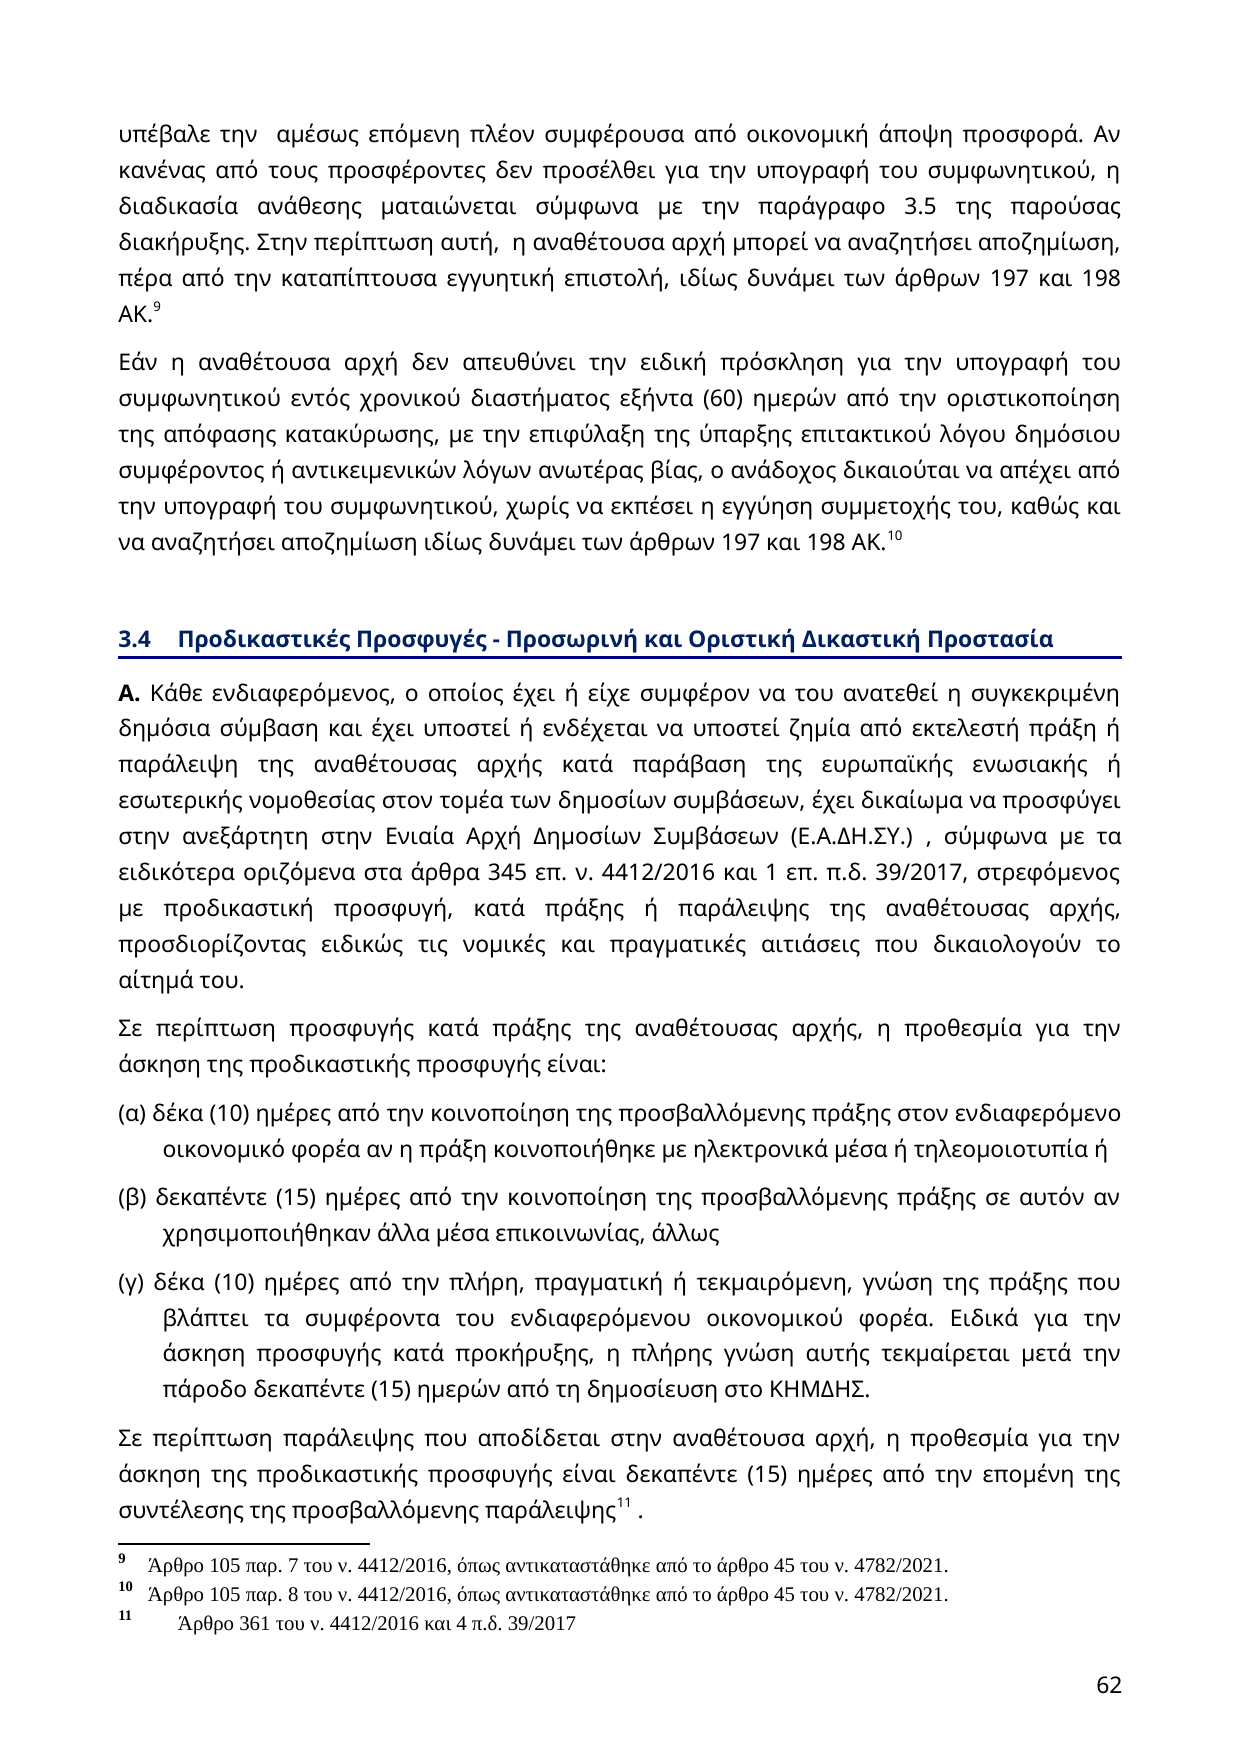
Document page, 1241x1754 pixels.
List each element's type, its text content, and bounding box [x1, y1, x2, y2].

text Σε περίπτωση προσφυγής κατά πράξης της αναθέτουσας αρχής, η προθεσμία για την άσκηση της προδικαστικής προσφυγής είναι: [118, 1012, 1122, 1079]
text (β) δεκαπέντε (15) ημέρες από την κοινοποίηση της προσβαλλόμενης πράξης σε αυτόν αν χρησιμοποιήθηκαν άλλα μέσα επικοινωνίας, άλλως [118, 1181, 1122, 1248]
subtitle Προδικαστικές Προσφυγές - Προσωρινή και Οριστική Δικαστική Προστασία [118, 623, 1122, 656]
text Σε περίπτωση παράλειψης που αποδίδεται στην αναθέτουσα αρχή, η προθεσμία για την άσκηση της προδικαστικής προσφυγής είναι δεκαπέντε (15) ημέρες από την επομένη της συντέλεσης της προσβαλλόμενης παράλειψης . [118, 1422, 1122, 1525]
text (γ) δέκα (10) ημέρες από την πλήρη, πραγματική ή τεκμαιρόμενη, γνώση της πράξης που βλάπτει τα συμφέροντα του ενδιαφερόμενου οικονομικού φορέα. Ειδικά για την άσκηση προσφυγής κατά προκήρυξης, η πλήρης γνώση αυτής τεκμαίρεται μετά την πάροδο δεκαπέντε (15) ημερών από τη δημοσίευση στο ΚΗΜΔΗΣ. [118, 1266, 1122, 1404]
text (α) δέκα (10) ημέρες από την κοινοποίηση της προσβαλλόμενης πράξης στον ενδιαφερόμενο οικονομικό φορέα αν η πράξη κοινοποιήθηκε με ηλεκτρονικά μέσα ή τηλεομοιοτυπία ή [118, 1097, 1122, 1164]
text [118, 118, 1122, 329]
text Α. Κάθε ενδιαφερόμενος, ο οποίος έχει ή είχε συμφέρον να του ανατεθεί η συγκεκριμένη δημόσια σύμβαση και έχει υποστεί ή ενδέχεται να υποστεί ζημία από εκτελεστή πράξη ή παράλειψη της αναθέτουσας αρχής κατά παράβαση της ευρωπαϊκής ενωσιακής ή εσωτερικής νομοθεσίας στον τομέα των δημοσίων συμβάσεων, έχει δικαίωμα να προσφύγει στην ανεξάρτητη στην Ενιαία Αρχή Δημοσίων Συμβάσεων (Ε.Α.ΔΗ.ΣΥ.) , σύμφωνα με τα ειδικότερα οριζόμενα στα άρθρα 345 επ. ν. 4412/2016 και 1 επ. π.δ. 39/2017, στρεφόμενος με προδικαστική προσφυγή, κατά πράξης ή παράλειψης της αναθέτουσας αρχής, προσδιορίζοντας ειδικώς τις νομικές και πραγματικές αιτιάσεις που δικαιολογούν το αίτημά του. [118, 676, 1122, 995]
text Εάν η αναθέτουσα αρχή δεν απευθύνει την ειδική πρόσκληση για την υπογραφή του συμφωνητικού εντός χρονικού διαστήματος εξήντα (60) ημερών από την οριστικοποίηση της απόφασης κατακύρωσης, με την επιφύλαξη της ύπαρξης επιτακτικού λόγου δημόσιου συμφέροντος ή αντικειμενικών λόγων ανωτέρας βίας, ο ανάδοχος δικαιούται να απέχει από την υπογραφή του συμφωνητικού, χωρίς να εκπέσει η εγγύηση συμμετοχής του, καθώς και να αναζητήσει αποζημίωση ιδίως δυνάμει των άρθρων 197 και 198 ΑΚ. [118, 346, 1122, 557]
